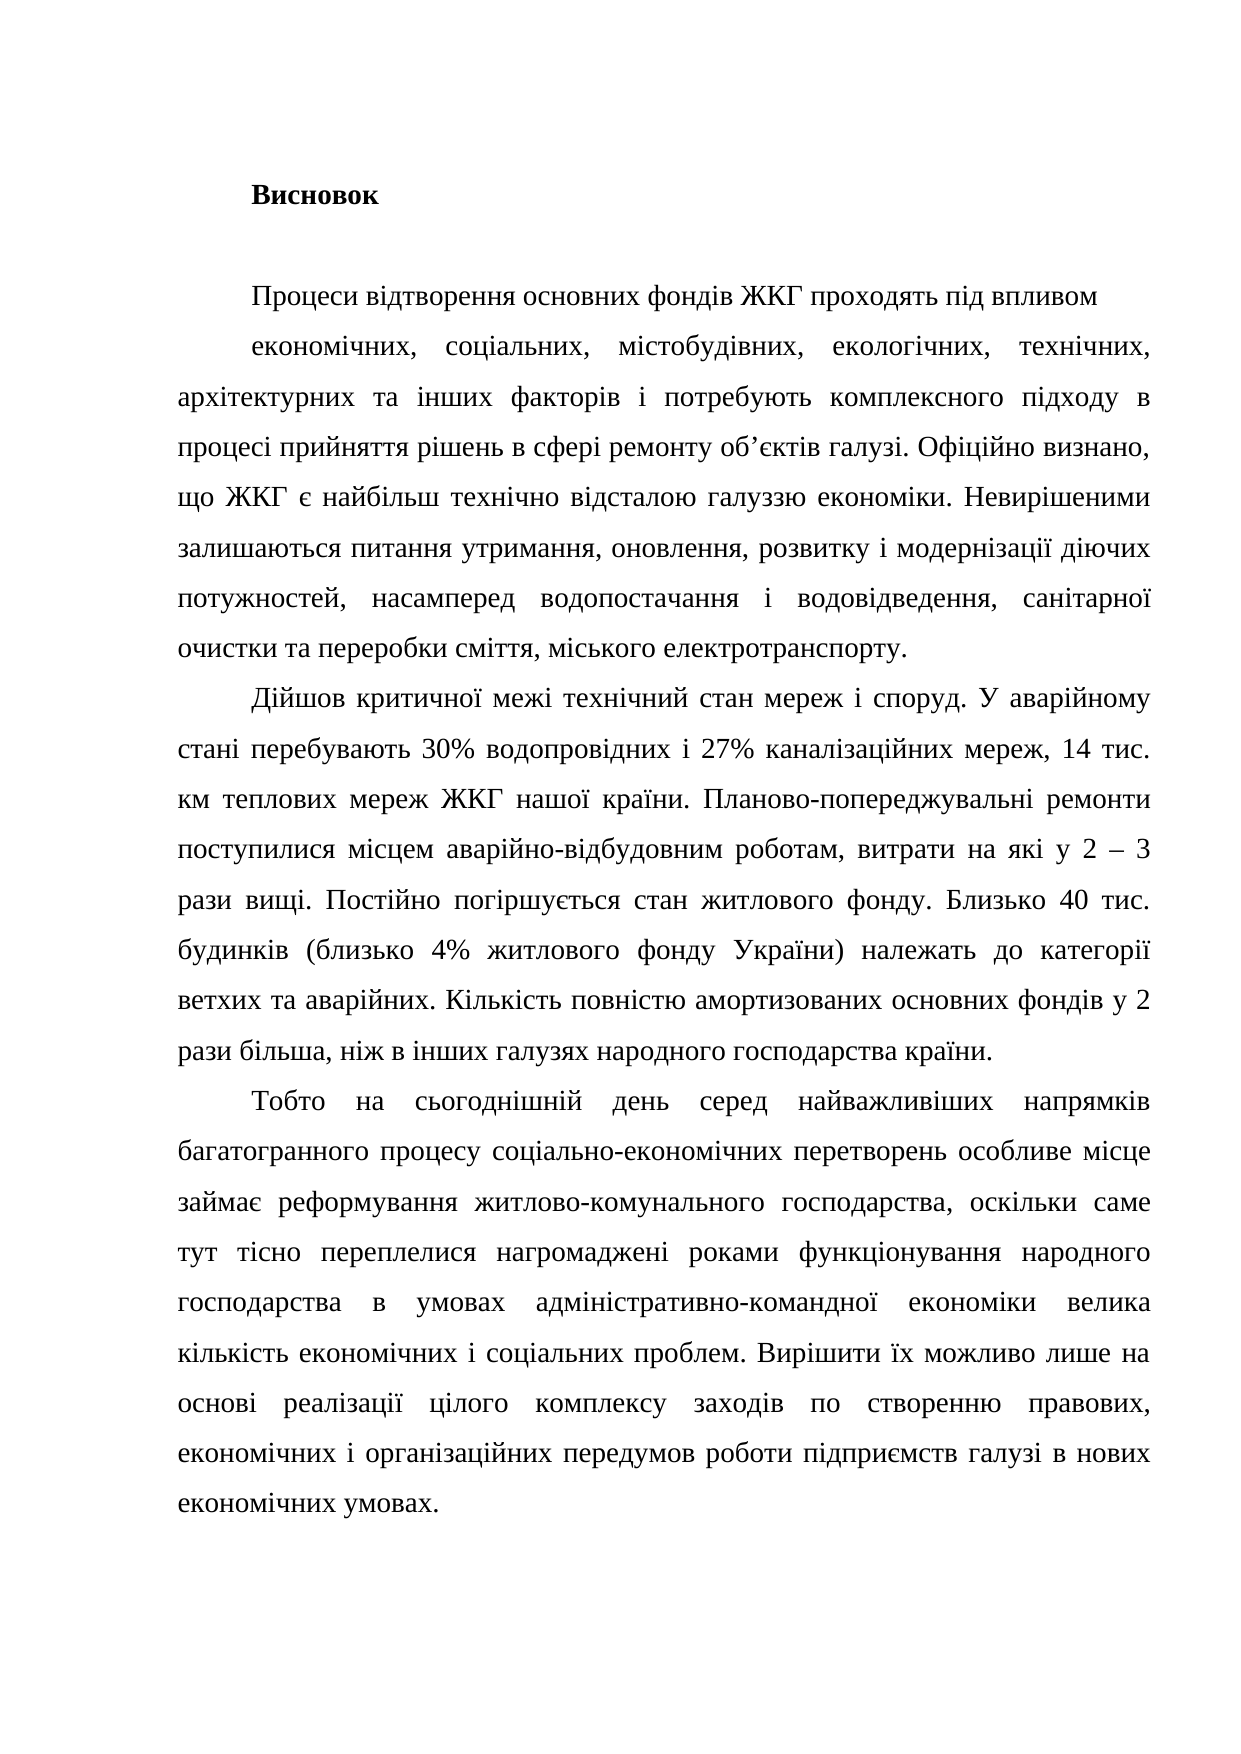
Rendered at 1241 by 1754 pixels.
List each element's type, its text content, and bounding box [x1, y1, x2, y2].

text Тобто на сьогоднішній день серед найважливіших напрямків багатогранного процесу соціально-економічних перетворень особливе місце займає реформування житлово-комунального господарства, оскільки саме тут тісно переплелися нагромаджені роками функціонування народного господарства в умовах адміністративно-командної економіки велика кількість економічних і соціальних проблем. Вирішити їх можливо лише на основі реалізації цілого комплексу заходів по створенню правових, економічних і організаційних передумов роботи підприємств галузі в нових економічних умовах. [177, 1083, 1152, 1519]
text Висновок [177, 177, 1152, 211]
text Процеси відтворення основних фондів ЖКГ проходять під впливом [177, 278, 1152, 312]
text економічних, соціальних, містобудівних, екологічних, технічних, архітектурних та інших факторів і потребують комплексного підходу в процесі прийняття рішень в сфері ремонту об’єктів галузі. Офіційно визнано, що ЖКГ є найбільш технічно відсталою галуззю економіки. Невирішеними залишаються питання утримання, оновлення, розвитку і модернізації діючих потужностей, насамперед водопостачання і водовідведення, санітарної очистки та переробки сміття, міського електротранспорту. [177, 328, 1152, 664]
text Дійшов критичної межі технічний стан мереж і споруд. У аварійному стані перебувають 30% водопровідних і 27% каналізаційних мереж, 14 тис. км теплових мереж ЖКГ нашої країни. Планово-попереджувальні ремонти поступилися місцем аварійно-відбудовним роботам, витрати на які у 2 – 3 рази вищі. Постійно погіршується стан житлового фонду. Близько 40 тис. будинків (близько 4% житлового фонду України) належать до категорії ветхих та аварійних. Кількість повністю амортизованих основних фондів у 2 рази більша, ніж в інших галузях народного господарства країни. [177, 681, 1152, 1066]
